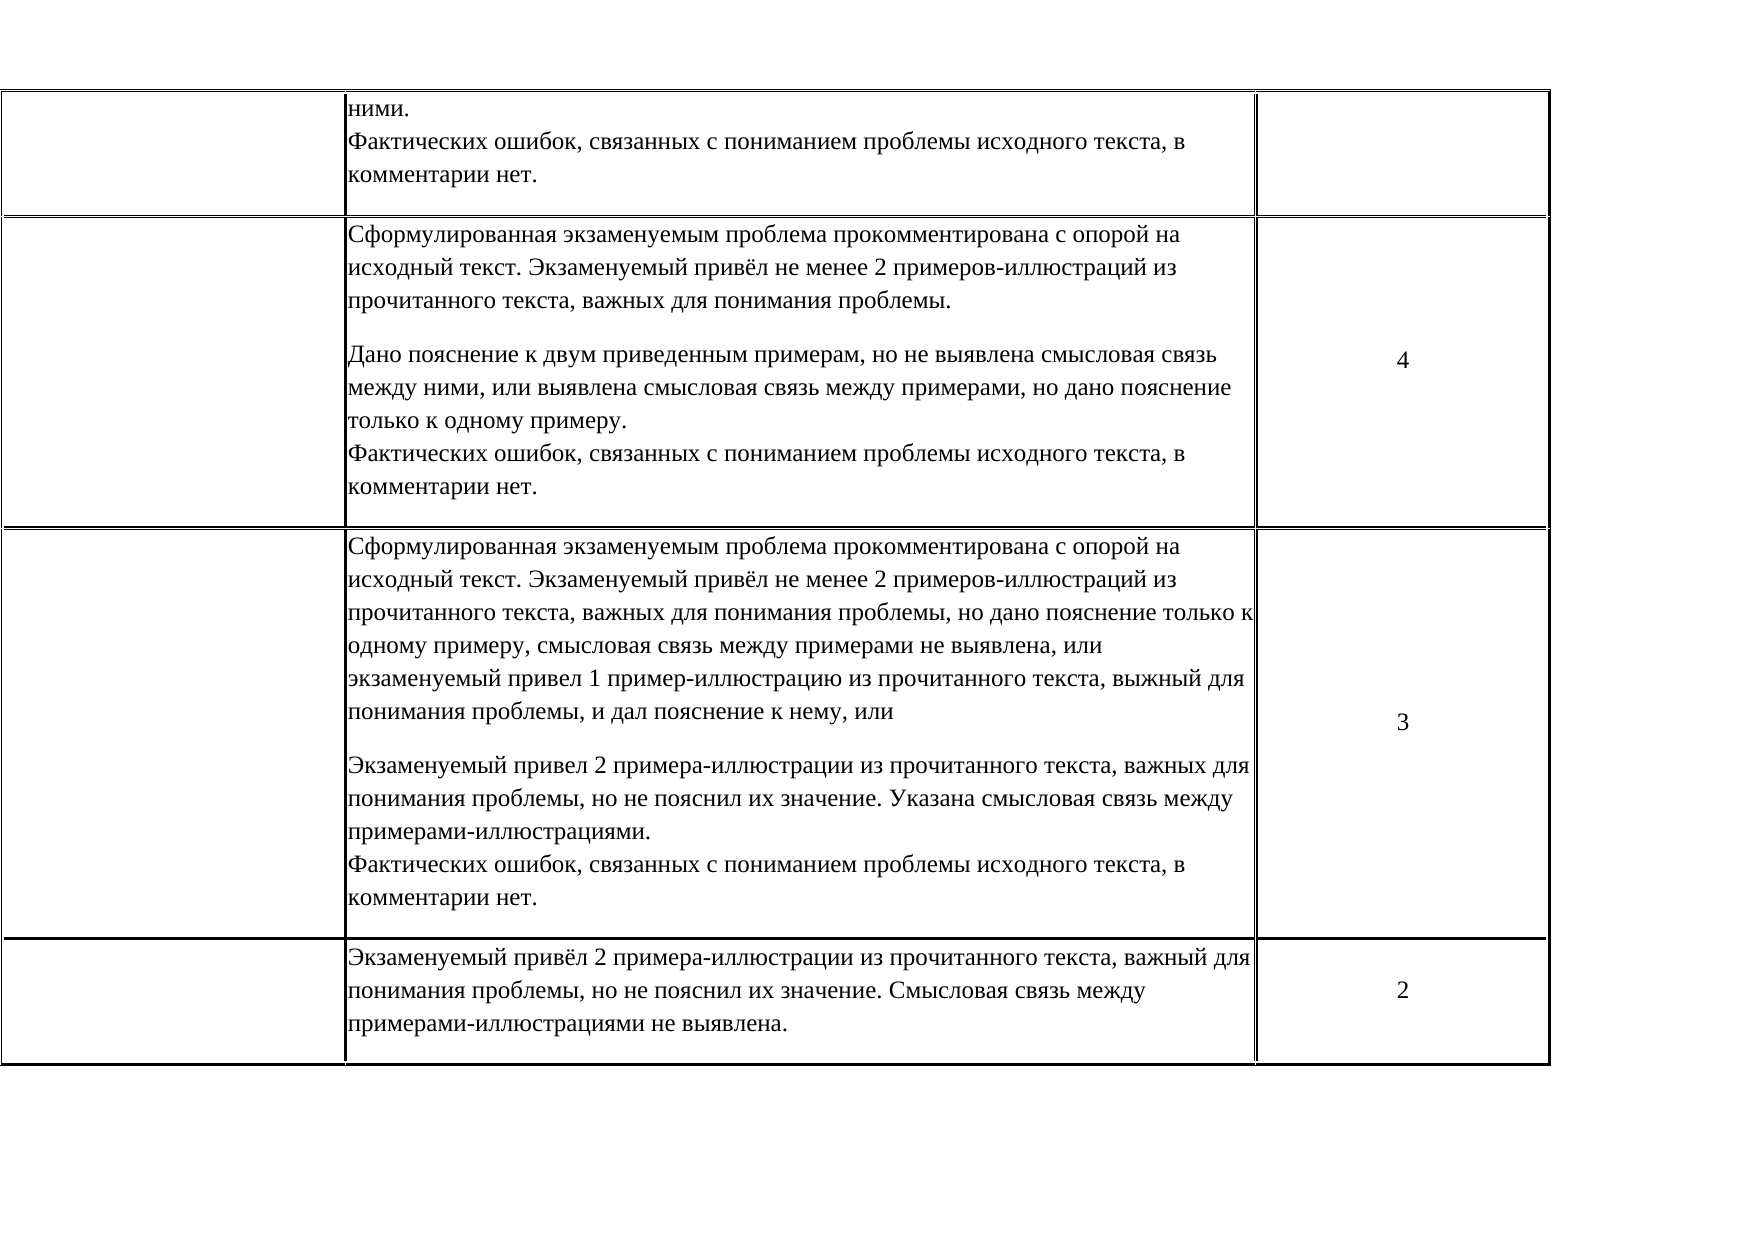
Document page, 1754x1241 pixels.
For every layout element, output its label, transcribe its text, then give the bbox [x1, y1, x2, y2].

table_cell [2, 92, 345, 214]
table_cell 5 [1256, 92, 1548, 214]
table_cell 2 [1256, 937, 1548, 1063]
table_cell [2, 526, 344, 937]
table_cell 4 [1258, 215, 1549, 526]
table_cell [2, 215, 344, 526]
table_cell Сформулированная экзаменуемым проблема прокомментирована с опорой на исходный текст. Экзаменуемый привёл не менее 2 примеров-иллюстраций из прочитанного текста, важных для понимания проблемы, но дано пояснение только к одному примеру, смысловая связь между примерами не выявлена, или экзаменуемый привел 1 пример-иллюстрацию из прочитанного текста, выжный для понимания проблемы, и дал пояснение к нему, или Экзаменуемый привел 2 примера-иллюстрации из прочитанного текста, важных для понимания проблемы, но не пояснил их значение. Указана смысловая связь между примерами-иллюстрациями. Фактических ошибок, связанных с пониманием проблемы исходного текста, в комментарии нет. [347, 530, 1254, 937]
table_cell 3 [1258, 526, 1549, 937]
table_cell Экзаменуемый привёл 2 примера-иллюстрации из прочитанного текста, важный для понимания проблемы, но не пояснил их значение. Смысловая связь между примерами-иллюстрациями не выявлена. [345, 937, 1256, 1063]
table_cell [2, 937, 345, 1063]
table_cell Сформулированная экзаменуемым проблема прокомментирована с опорой на исходный текст. Экзаменуемый привёл не менее 2 примеров-иллюстраций из прочитанного текста, важных для понимания проблемы. Дано пояснение к двум приведенным примерам, но не выявлена смысловая связь между ними, или выявлена смысловая связь между примерами, но дано пояснение только к одному примеру. Фактических ошибок, связанных с пониманием проблемы исходного текста, в комментарии нет. [347, 218, 1254, 526]
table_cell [345, 90, 1256, 214]
